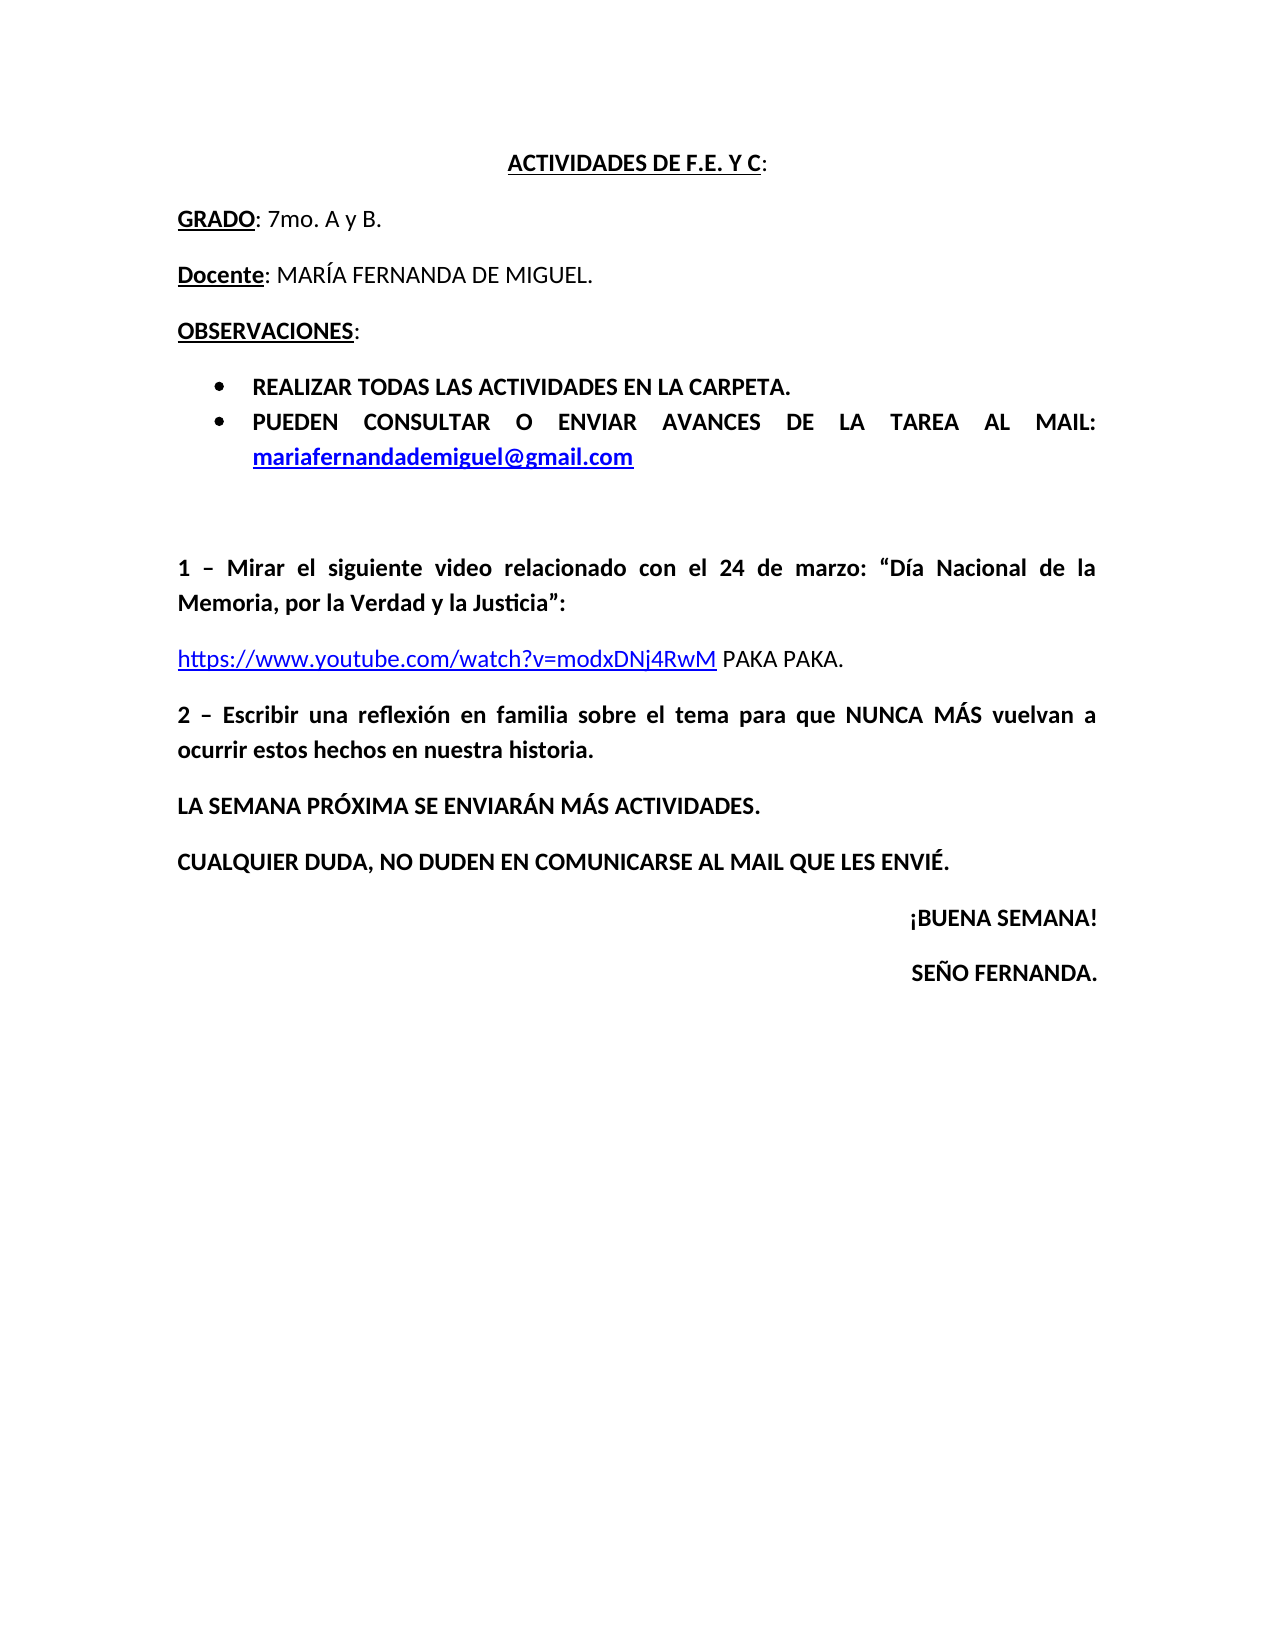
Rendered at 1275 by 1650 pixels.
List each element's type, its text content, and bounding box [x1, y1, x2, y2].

text CUALQUIER DUDA, NO DUDEN EN COMUNICARSE AL MAIL QUE LES ENVIÉ. [177, 846, 1098, 876]
text 1 – Mirar el siguiente video relacionado con el 24 de marzo: “Día Nacional de la Memoria, por la Verdad y la Justicia”: [177, 553, 1098, 618]
text ¡BUENA SEMANA! [177, 902, 1098, 932]
text OBSERVACIONES: [177, 315, 1098, 346]
list REALIZAR TODAS LAS ACTIVIDADES EN LA CARPETA. [215, 371, 1098, 401]
text https://www.youtube.com/watch?v=modxDNj4RwM PAKA PAKA. [177, 643, 1098, 674]
text 2 – Escribir una reflexión en familia sobre el tema para que NUNCA MÁS vuelvan a ocurrir estos hechos en nuestra historia. [177, 699, 1098, 765]
list PUEDEN CONSULTAR O ENVIAR AVANCES DE LA TAREA AL MAIL: mariafernandademiguel@gmail.com [215, 406, 1098, 471]
text LA SEMANA PRÓXIMA SE ENVIARÁN MÁS ACTIVIDADES. [177, 790, 1098, 821]
text GRADO: 7mo. A y B. [177, 203, 1098, 234]
text Docente: MARÍA FERNANDA DE MIGUEL. [177, 259, 1098, 290]
text SEÑO FERNANDA. [177, 958, 1098, 988]
text ACTIVIDADES DE F.E. Y C: [177, 148, 1098, 178]
